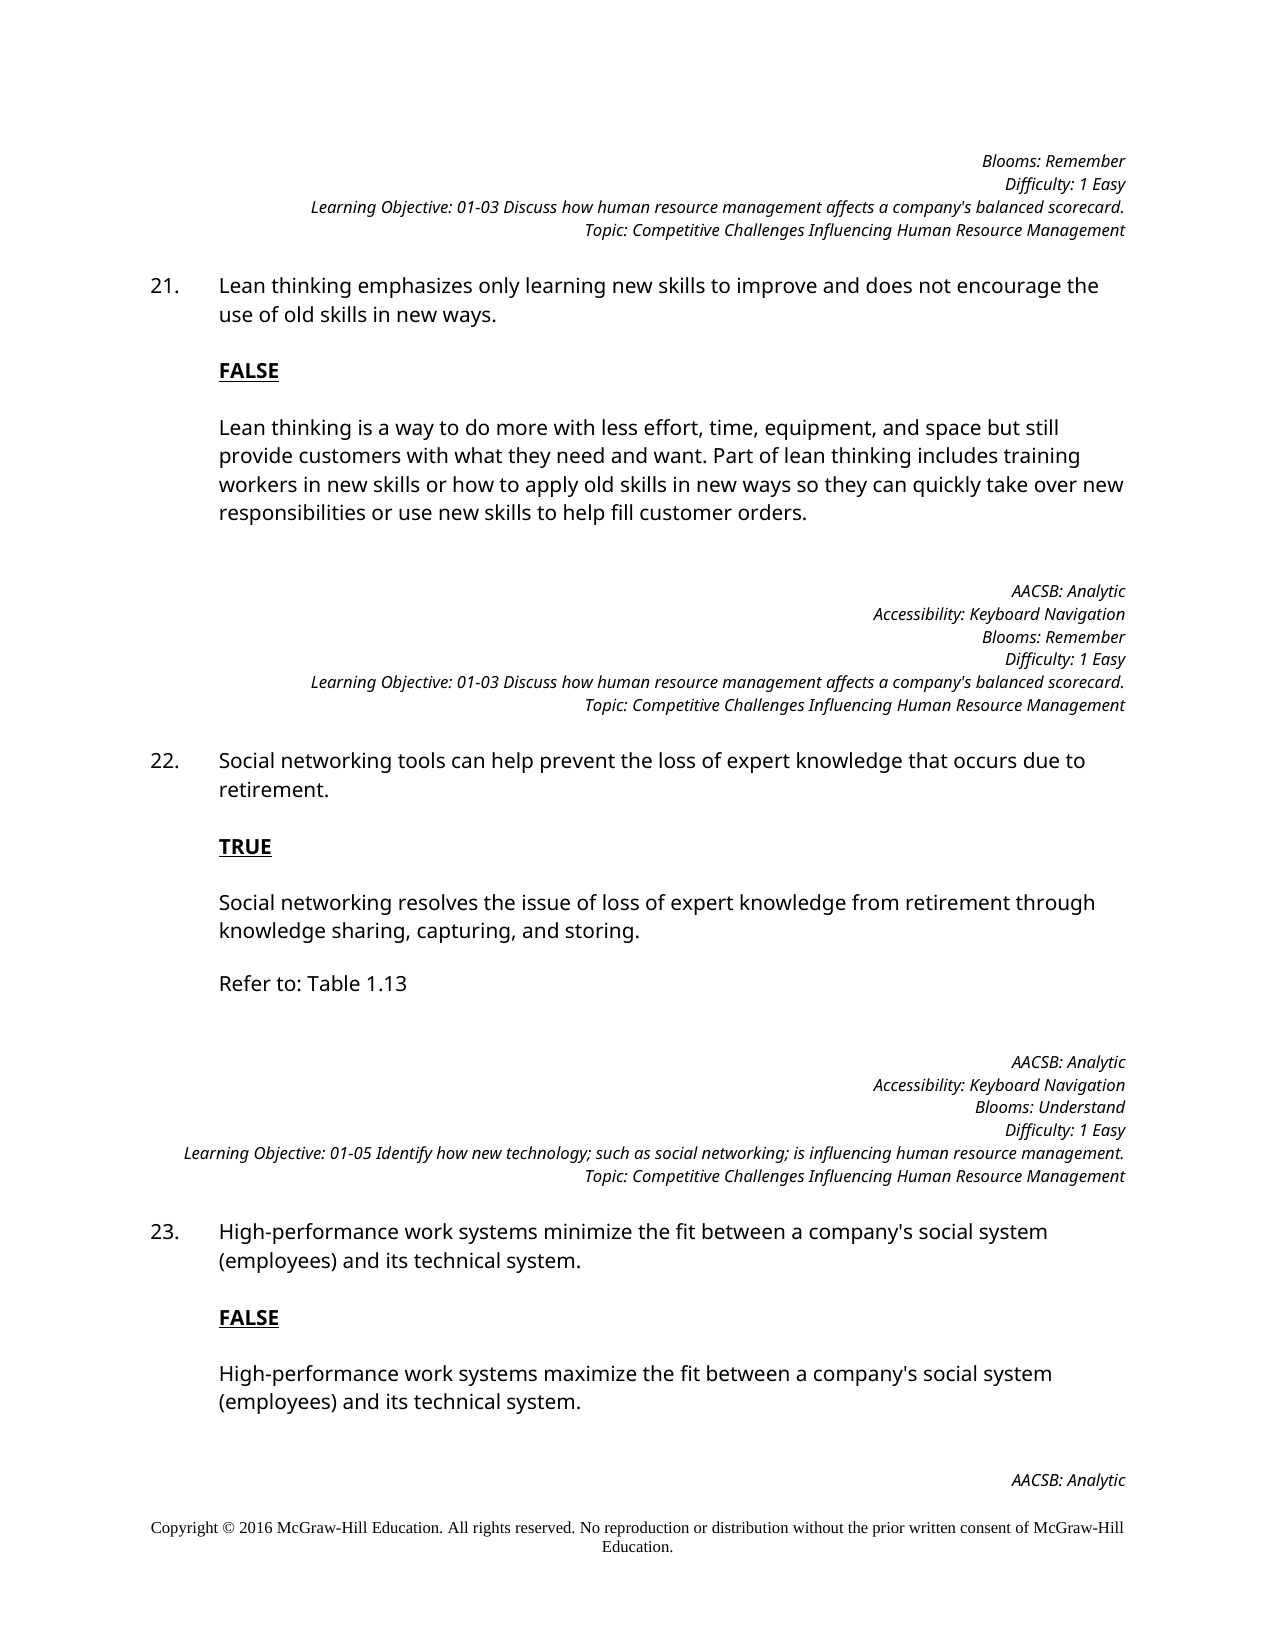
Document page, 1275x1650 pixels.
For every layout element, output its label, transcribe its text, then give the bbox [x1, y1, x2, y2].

table_header AACSB: Analytic Accessibility: Keyboard Navigation Blooms: Understand Difficulty: 1 Easy Learning Objective: 01-05 Identify how new technology; such as social networking; is influencing human resource management. Topic: Competitive Challenges Influencing Human Resource Management [150, 1051, 1125, 1215]
table_header Lean thinking emphasizes only learning new skills to improve and does not encourage the use of old skills in new ways. FALSE Lean thinking is a way to do more with less effort, time, equipment, and space but still provide customers with what they need and want. Part of lean thinking includes training workers in new skills or how to apply old skills in new ways so they can quickly take over new responsibilities or use new skills to help fill customer orders. [219, 271, 1125, 554]
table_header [150, 150, 1125, 269]
table_header 21. [150, 271, 218, 554]
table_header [150, 1469, 1125, 1492]
table_header 22. [150, 747, 218, 1025]
table_header High-performance work systems minimize the fit between a company's social system (employees) and its technical system. FALSE High-performance work systems maximize the fit between a company's social system (employees) and its technical system. [219, 1218, 1125, 1443]
table_header 23. [150, 1218, 218, 1443]
table_header Social networking tools can help prevent the loss of expert knowledge that occurs due to retirement. TRUE Social networking resolves the issue of loss of expert knowledge from retirement through knowledge sharing, capturing, and storing. Refer to: Table 1.13 [219, 747, 1125, 1025]
